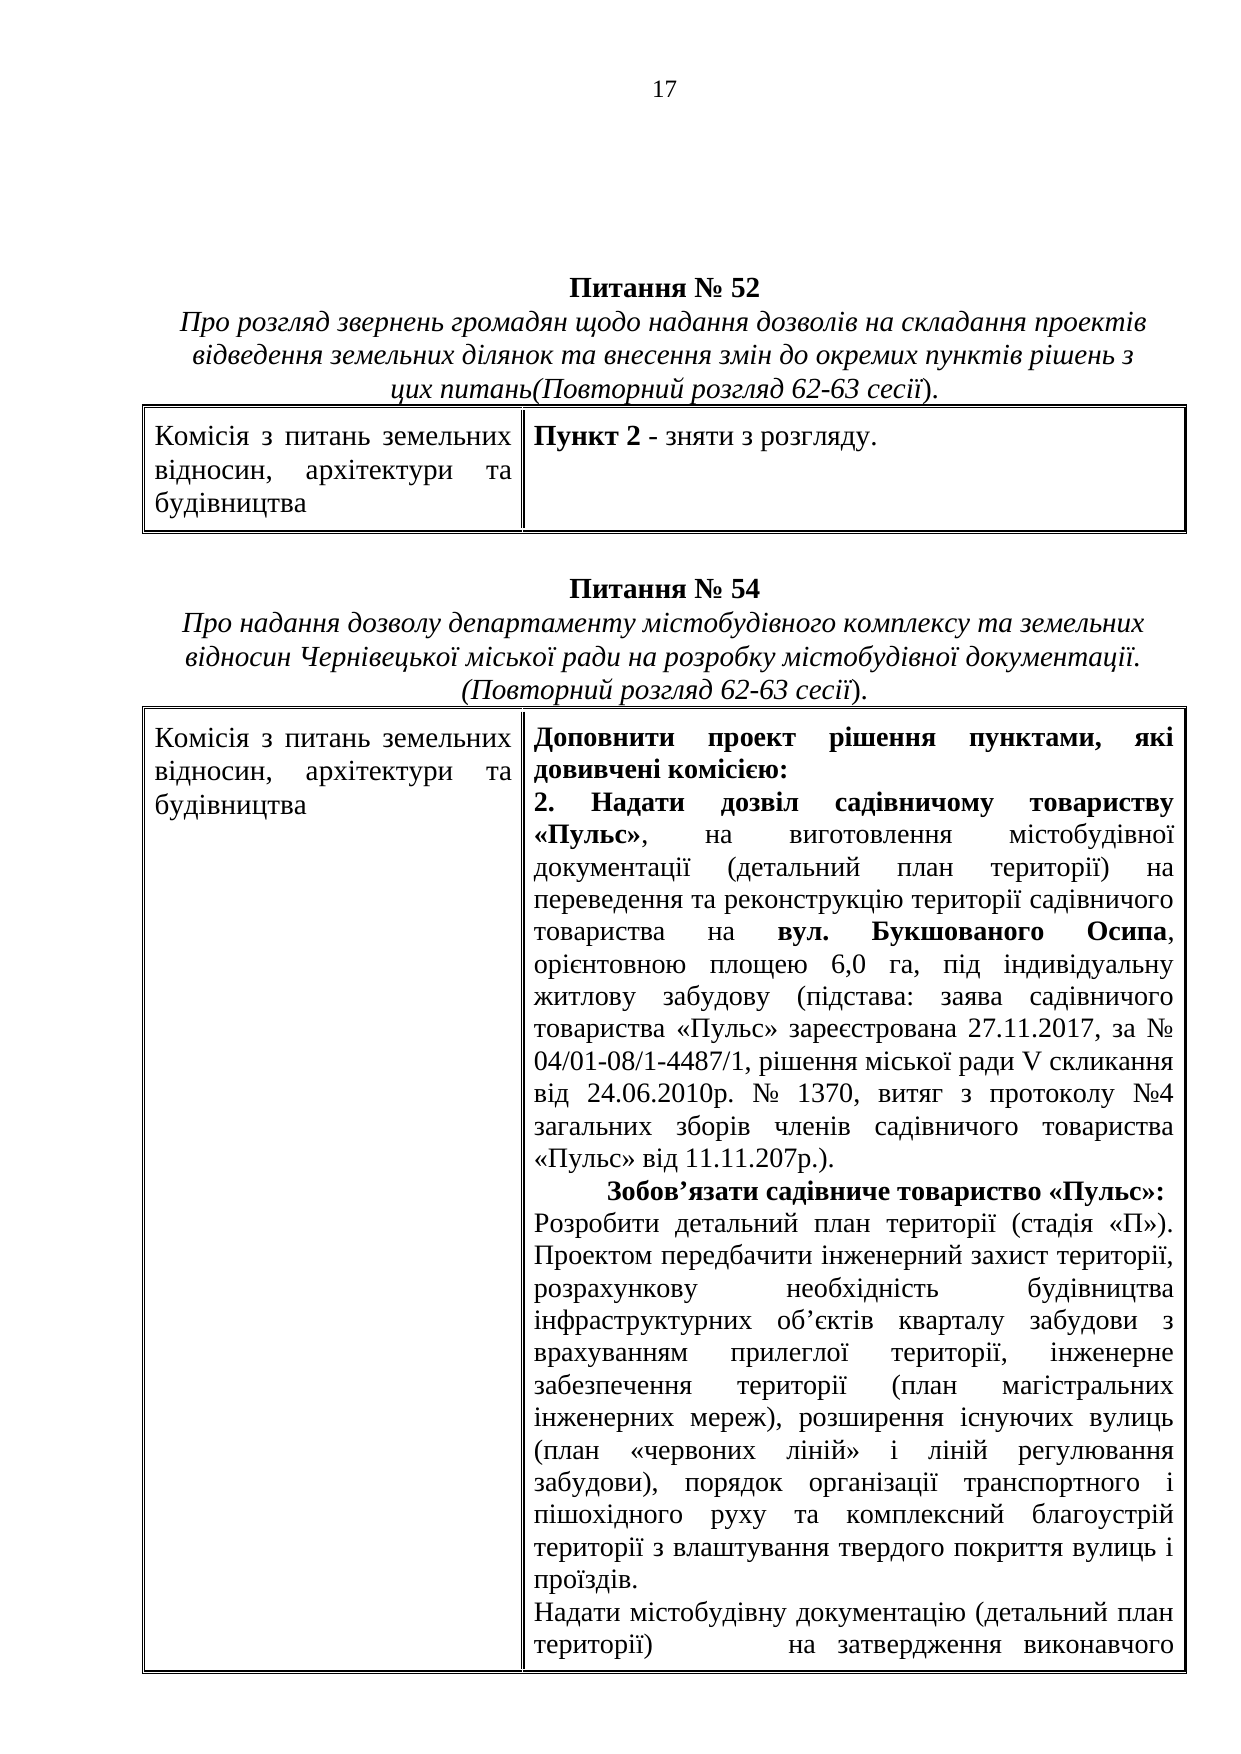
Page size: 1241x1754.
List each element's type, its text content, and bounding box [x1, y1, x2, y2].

table_header Комісія з питань земельних відносин, архітектури та будівництва [145, 406, 523, 530]
text Про розгляд звернень громадян щодо надання дозволів на складання проектів відведення земельних ділянок та внесення змін до окремих пунктів рішень з цих питань(Повторний розгляд 62-63 сесії). [532, 304, 1152, 404]
text Про надання дозволу департаменту містобудівного комплексу та земельних відносин Чернівецької міської ради на розробку містобудівної документації. (Повторний розгляд 62-63 сесії). [177, 605, 1152, 706]
text Питання № 52 [177, 270, 1152, 304]
text Питання № 54 [177, 572, 1152, 605]
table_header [143, 707, 523, 1670]
table_header Пункт 2 - зняти з розгляду. [523, 408, 1184, 530]
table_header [523, 709, 1184, 1670]
text Про розгляд звернень громадян щодо надання дозволів на складання проектів відведення земельних ділянок та внесення змін до окремих пунктів рішень з цих питань(Повторний розгляд 62-63 сесії). [177, 304, 390, 404]
